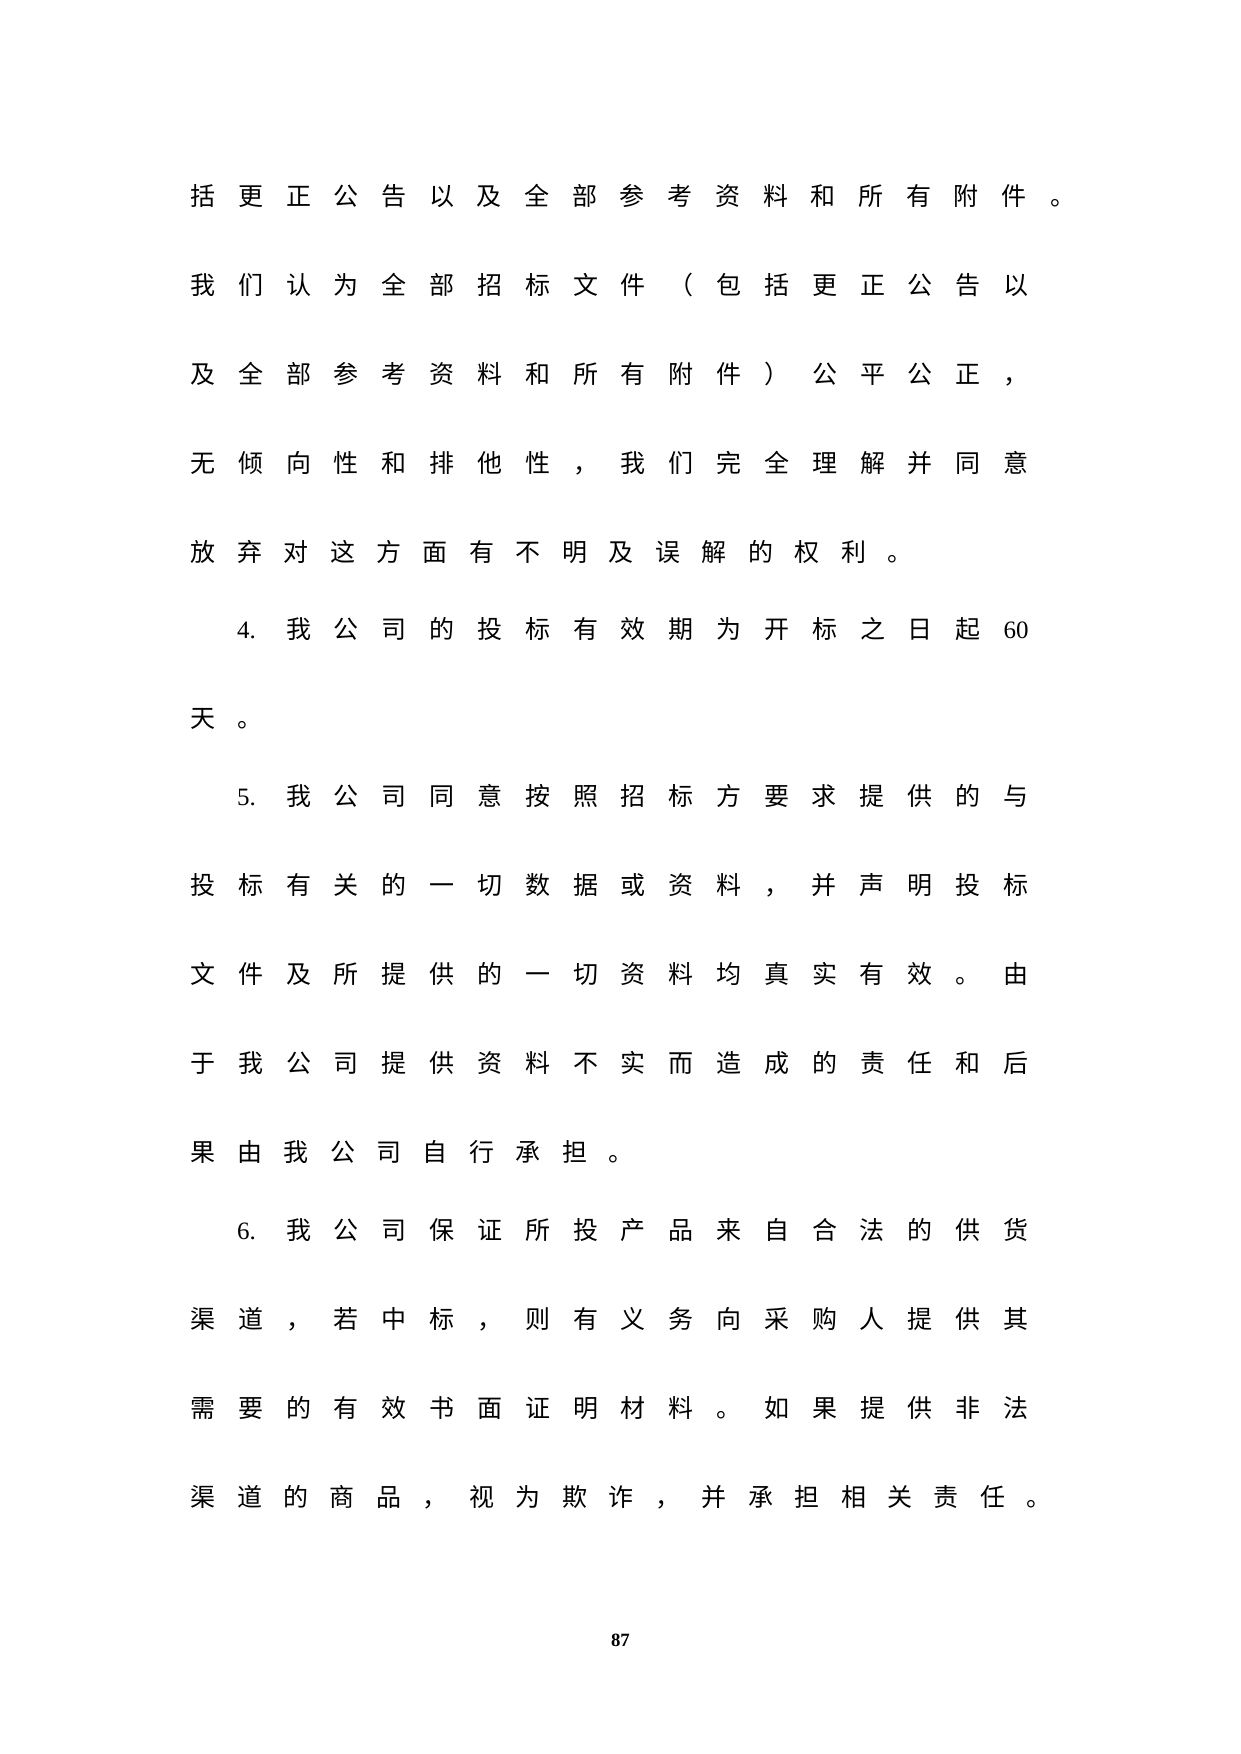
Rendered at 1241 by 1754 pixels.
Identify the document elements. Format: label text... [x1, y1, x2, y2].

text 6. 我公司保证所投产品来自合法的供货渠道，若中标，则有义务向采购人提供其需要的有效书面证明材料。如果提供非法渠道的商品，视为欺诈，并承担相关责任。 [190, 1198, 1050, 1525]
text 5. 我公司同意按照招标方要求提供的与投标有关的一切数据或资料，并声明投标文件及所提供的一切资料均真实有效。由于我公司提供资料不实而造成的责任和后果由我公司自行承担。 [190, 765, 1050, 1180]
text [190, 164, 1050, 580]
text 4. 我公司的投标有效期为开标之日起60天。 [190, 598, 1050, 747]
